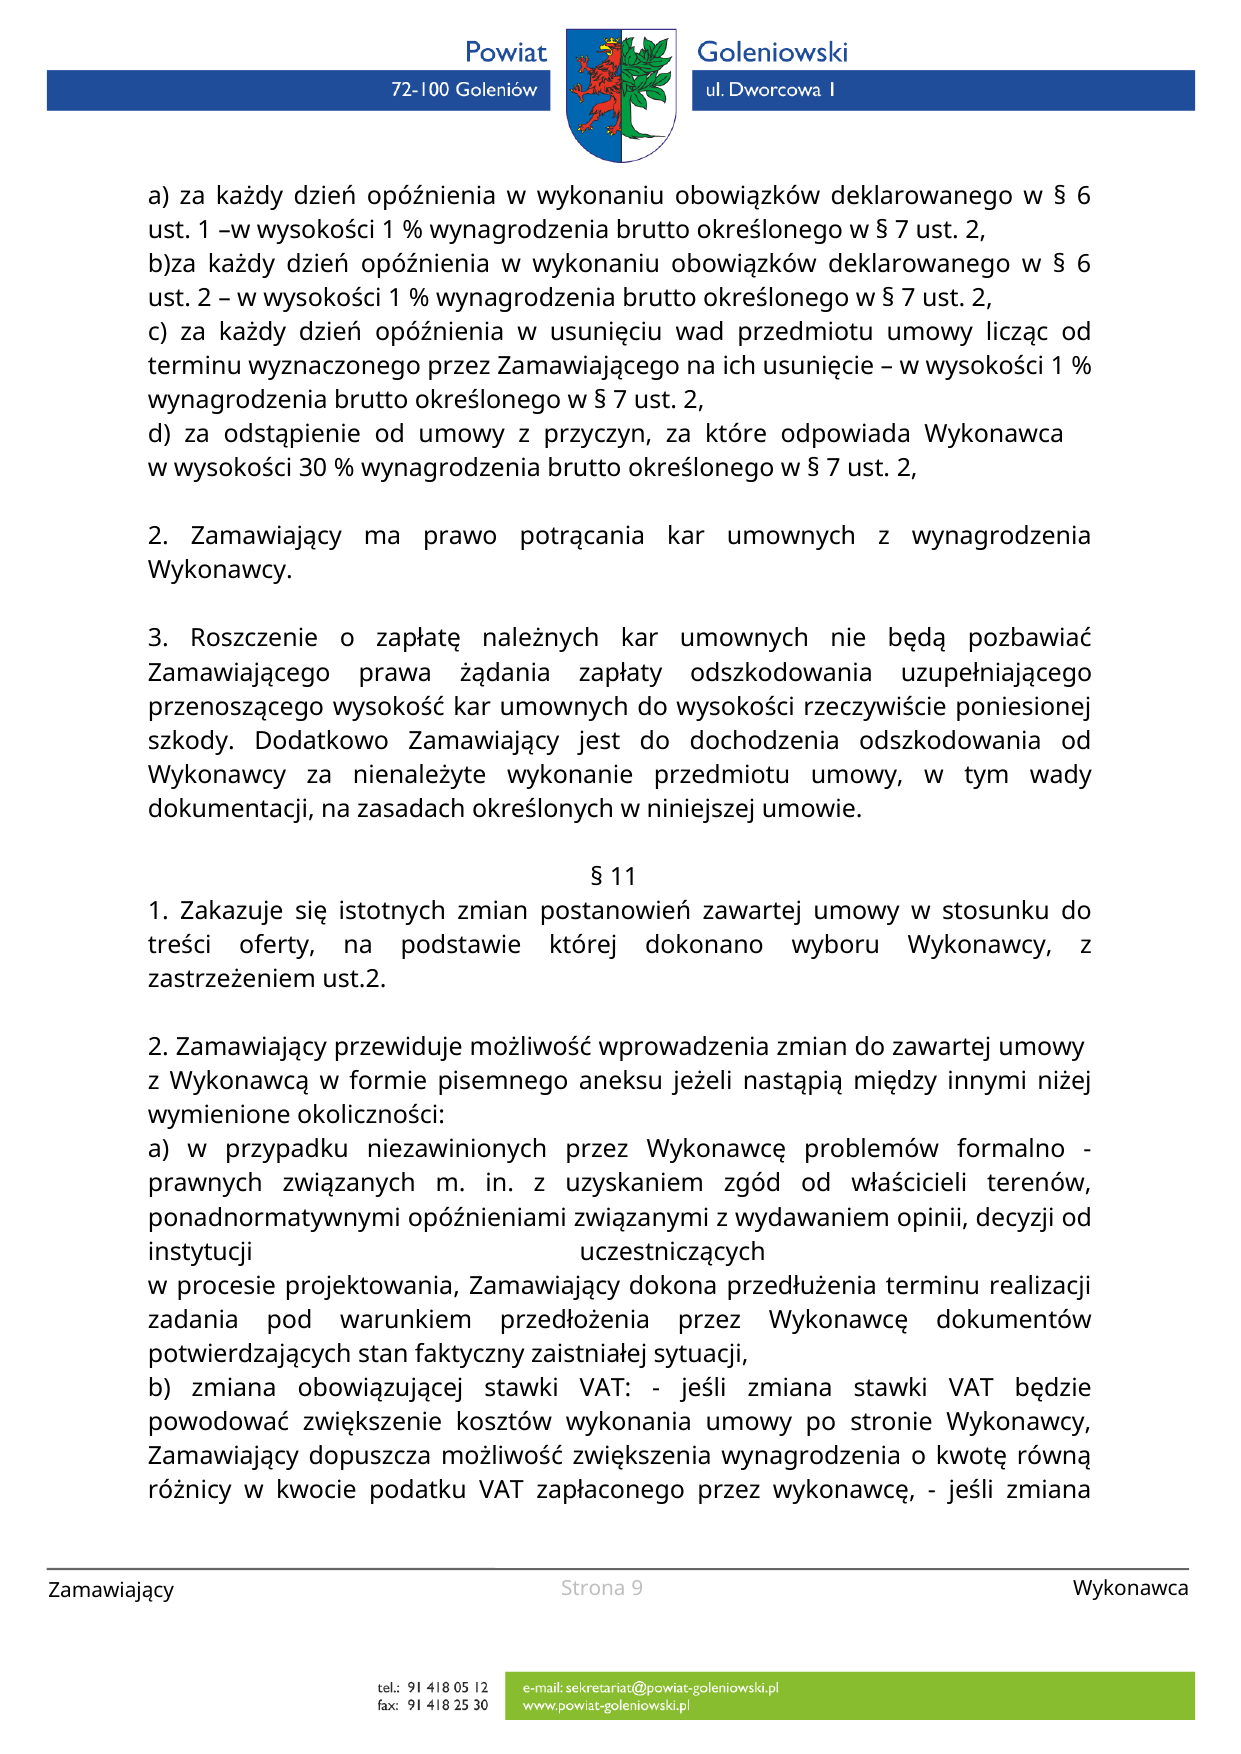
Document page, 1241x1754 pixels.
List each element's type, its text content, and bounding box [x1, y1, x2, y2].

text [148, 1369, 1093, 1506]
text 2. Zamawiający przewiduje możliwość wprowadzenia zmian do zawartej umowy z Wykonawcą w formie pisemnego aneksu jeżeli nastąpią między innymi niżej wymienione okoliczności: [148, 1029, 1093, 1131]
text 2. Zamawiający ma prawo potrącania kar umownych z wynagrodzenia Wykonawcy. [148, 518, 1093, 586]
text b)za każdy dzień opóźnienia w wykonaniu obowiązków deklarowanego w § 6 ust. 2 – w wysokości 1 % wynagrodzenia brutto określonego w § 7 ust. 2, [148, 245, 1093, 313]
text a) w przypadku niezawinionych przez Wykonawcę problemów formalno - prawnych związanych m. in. z uzyskaniem zgód od właścicieli terenów, ponadnormatywnymi opóźnieniami związanymi z wydawaniem opinii, decyzji od instytucji uczestniczących w procesie projektowania, Zamawiający dokona przedłużenia terminu realizacji zadania pod warunkiem przedłożenia przez Wykonawcę dokumentów potwierdzających stan faktyczny zaistniałej sytuacji, [148, 1131, 1093, 1369]
text d) za odstąpienie od umowy z przyczyn, za które odpowiada Wykonawca w wysokości 30 % wynagrodzenia brutto określonego w § 7 ust. 2, [148, 416, 1093, 484]
text 3. Roszczenie o zapłatę należnych kar umownych nie będą pozbawiać Zamawiającego prawa żądania zapłaty odszkodowania uzupełniającego przenoszącego wysokość kar umownych do wysokości rzeczywiście poniesionej szkody. Dodatkowo Zamawiający jest do dochodzenia odszkodowania od Wykonawcy za nienależyte wykonanie przedmiotu umowy, w tym wady dokumentacji, na zasadach określonych w niniejszej umowie. [148, 620, 1093, 824]
picture [46, 28, 1196, 1720]
text 1. Zakazuje się istotnych zmian postanowień zawartej umowy w stosunku do treści oferty, na podstawie której dokonano wyboru Wykonawcy, z zastrzeżeniem ust.2. [148, 893, 1093, 995]
text c) za każdy dzień opóźnienia w usunięciu wad przedmiotu umowy licząc od terminu wyznaczonego przez Zamawiającego na ich usunięcie – w wysokości 1 % wynagrodzenia brutto określonego w § 7 ust. 2, [148, 313, 1093, 416]
text § 11 [516, 858, 1093, 893]
text a) za każdy dzień opóźnienia w wykonaniu obowiązków deklarowanego w § 6 ust. 1 –w wysokości 1 % wynagrodzenia brutto określonego w § 7 ust. 2, [148, 177, 1093, 245]
